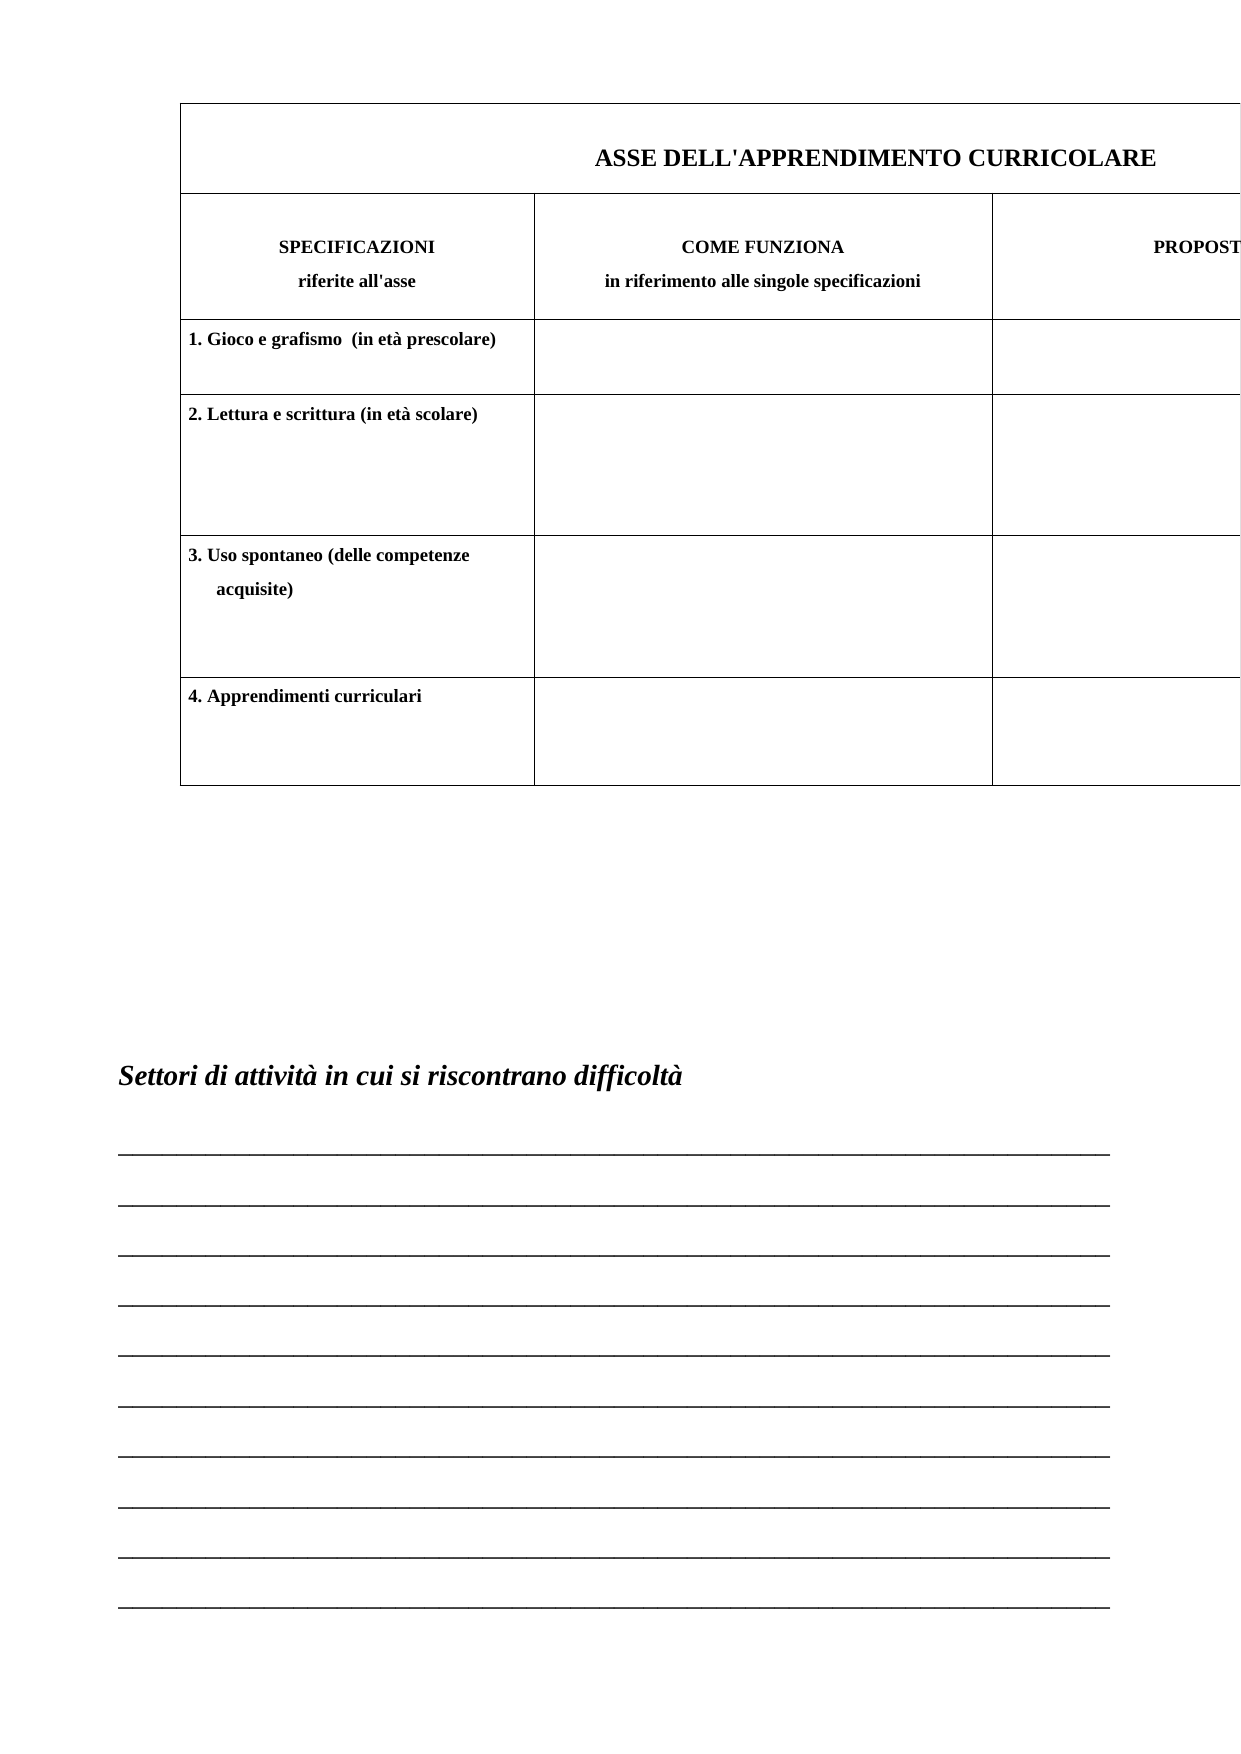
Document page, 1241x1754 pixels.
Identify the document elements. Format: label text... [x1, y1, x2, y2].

text Settori di attività in cui si riscontrano difficoltà [118, 1058, 1122, 1092]
table_cell [993, 678, 1240, 784]
table_cell [993, 395, 1240, 535]
table_cell [535, 536, 992, 677]
table_cell COME FUNZIONA in riferimento alle singole specificazioni [535, 194, 992, 319]
table_cell PROPOSTE DI INTERVENTO [993, 194, 1240, 319]
table_cell 4. Apprendimenti curriculari [181, 678, 534, 784]
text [118, 1125, 1122, 1612]
table_cell 2. Lettura e scrittura (in età scolare) [181, 395, 534, 535]
table_cell [993, 320, 1240, 394]
table_cell 1. Gioco e grafismo (in età prescolare) [181, 320, 534, 394]
table_cell [535, 678, 992, 784]
table_header ASSE DELL'APPRENDIMENTO CURRICOLARE [181, 104, 1240, 193]
table_cell [535, 395, 992, 535]
table_cell [535, 320, 992, 394]
table_cell [993, 536, 1240, 677]
table_cell SPECIFICAZIONI riferite all'asse [181, 194, 534, 319]
table_cell 3. Uso spontaneo (delle competenze acquisite) [181, 536, 534, 677]
